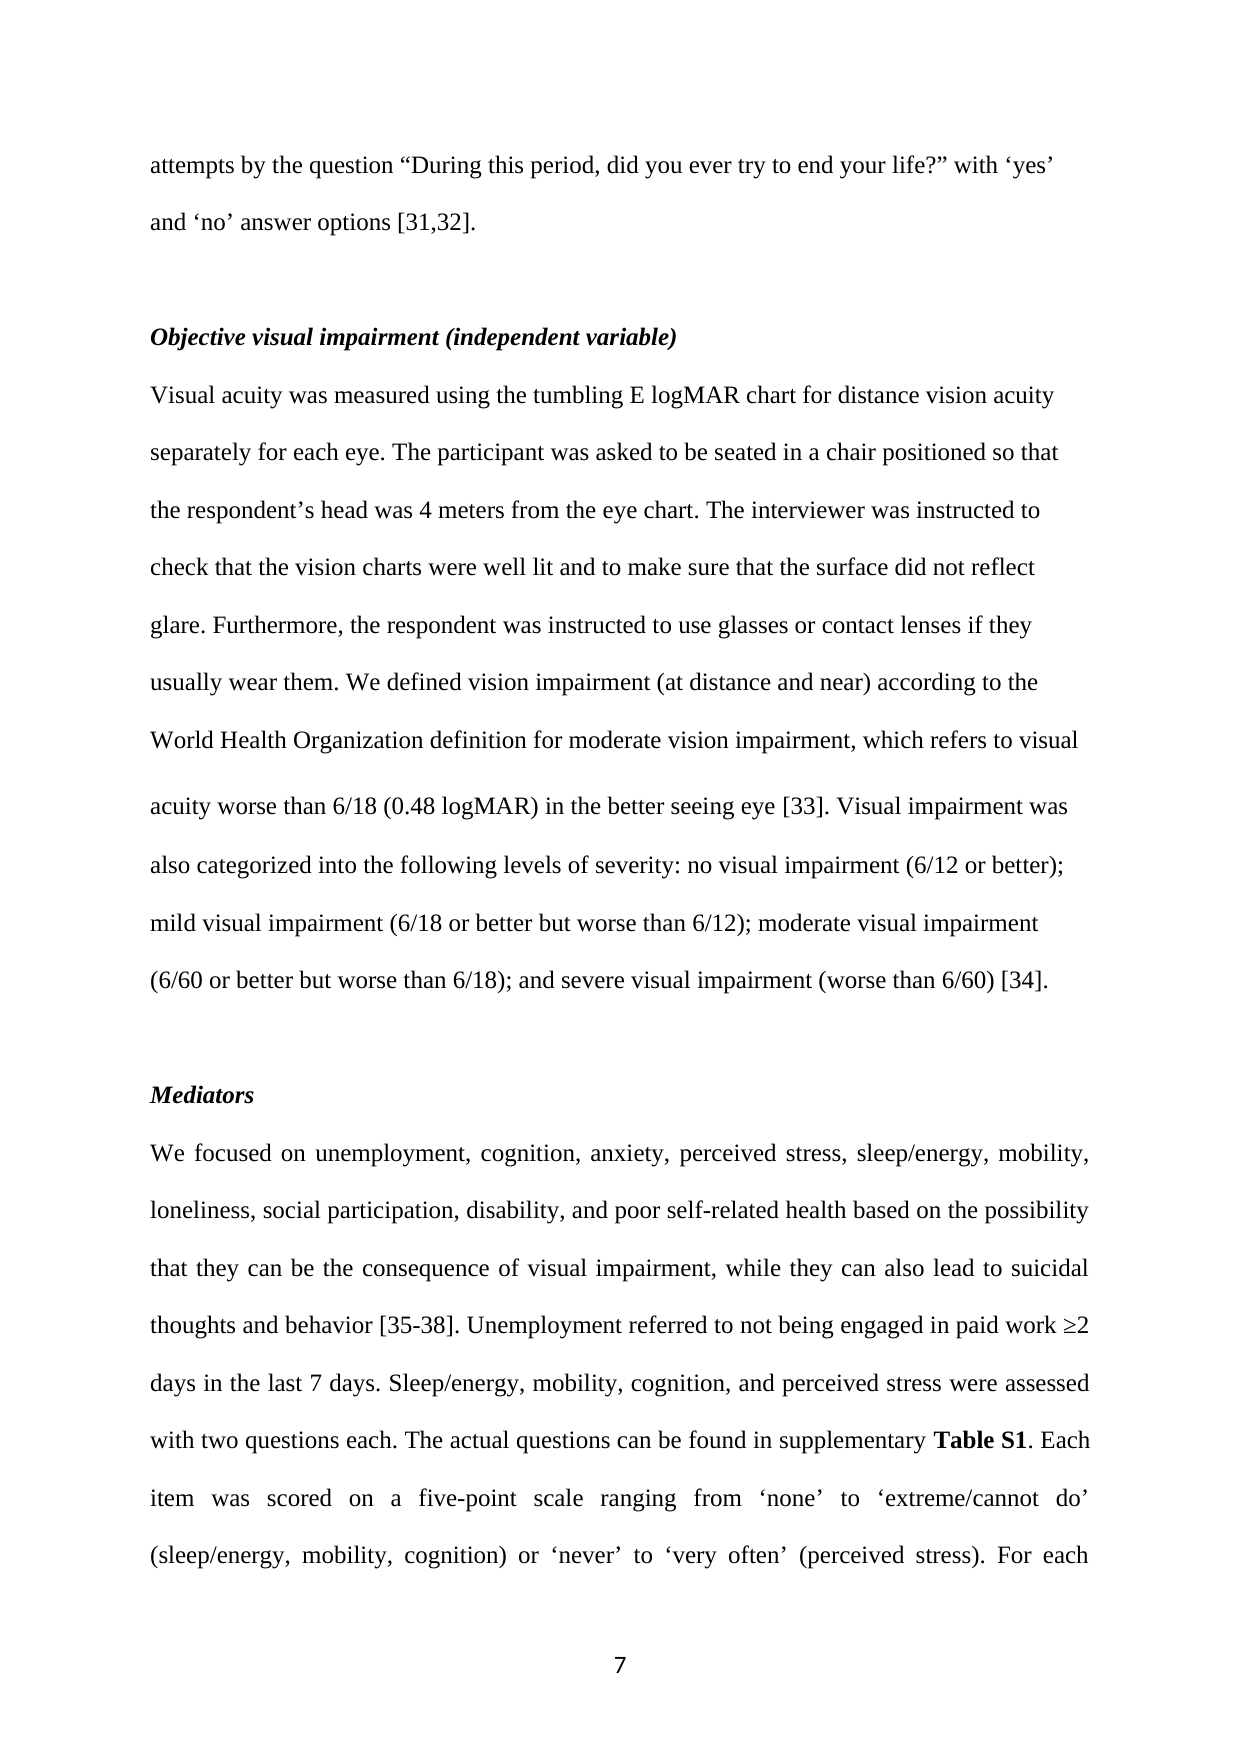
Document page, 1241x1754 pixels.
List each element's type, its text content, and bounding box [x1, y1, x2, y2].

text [150, 1138, 1090, 1569]
text Visual acuity was measured using the tumbling E logMAR chart for distance vision acuity separately for each eye. The participant was asked to be seated in a chair positioned so that the respondent’s head was 4 meters from the eye chart. The interviewer was instructed to check that the vision charts were well lit and to make sure that the surface did not reflect glare. Furthermore, the respondent was instructed to use glasses or contact lenses if they usually wear them. We defined vision impairment (at distance and near) according to the World Health Organization definition for moderate vision impairment, which refers to visual acuity worse than 6/18 (0.48 logMAR) in the better seeing eye [33]. Visual impairment was also categorized into the following levels of severity: no visual impairment (6/12 or better); mild visual impairment (6/18 or better but worse than 6/12); moderate visual impairment (6/60 or better but worse than 6/18); and severe visual impairment (worse than 6/60) [34]. [150, 380, 1090, 994]
text Mediators [150, 1081, 1090, 1109]
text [150, 150, 1090, 236]
text Objective visual impairment (independent variable) [150, 322, 1090, 351]
